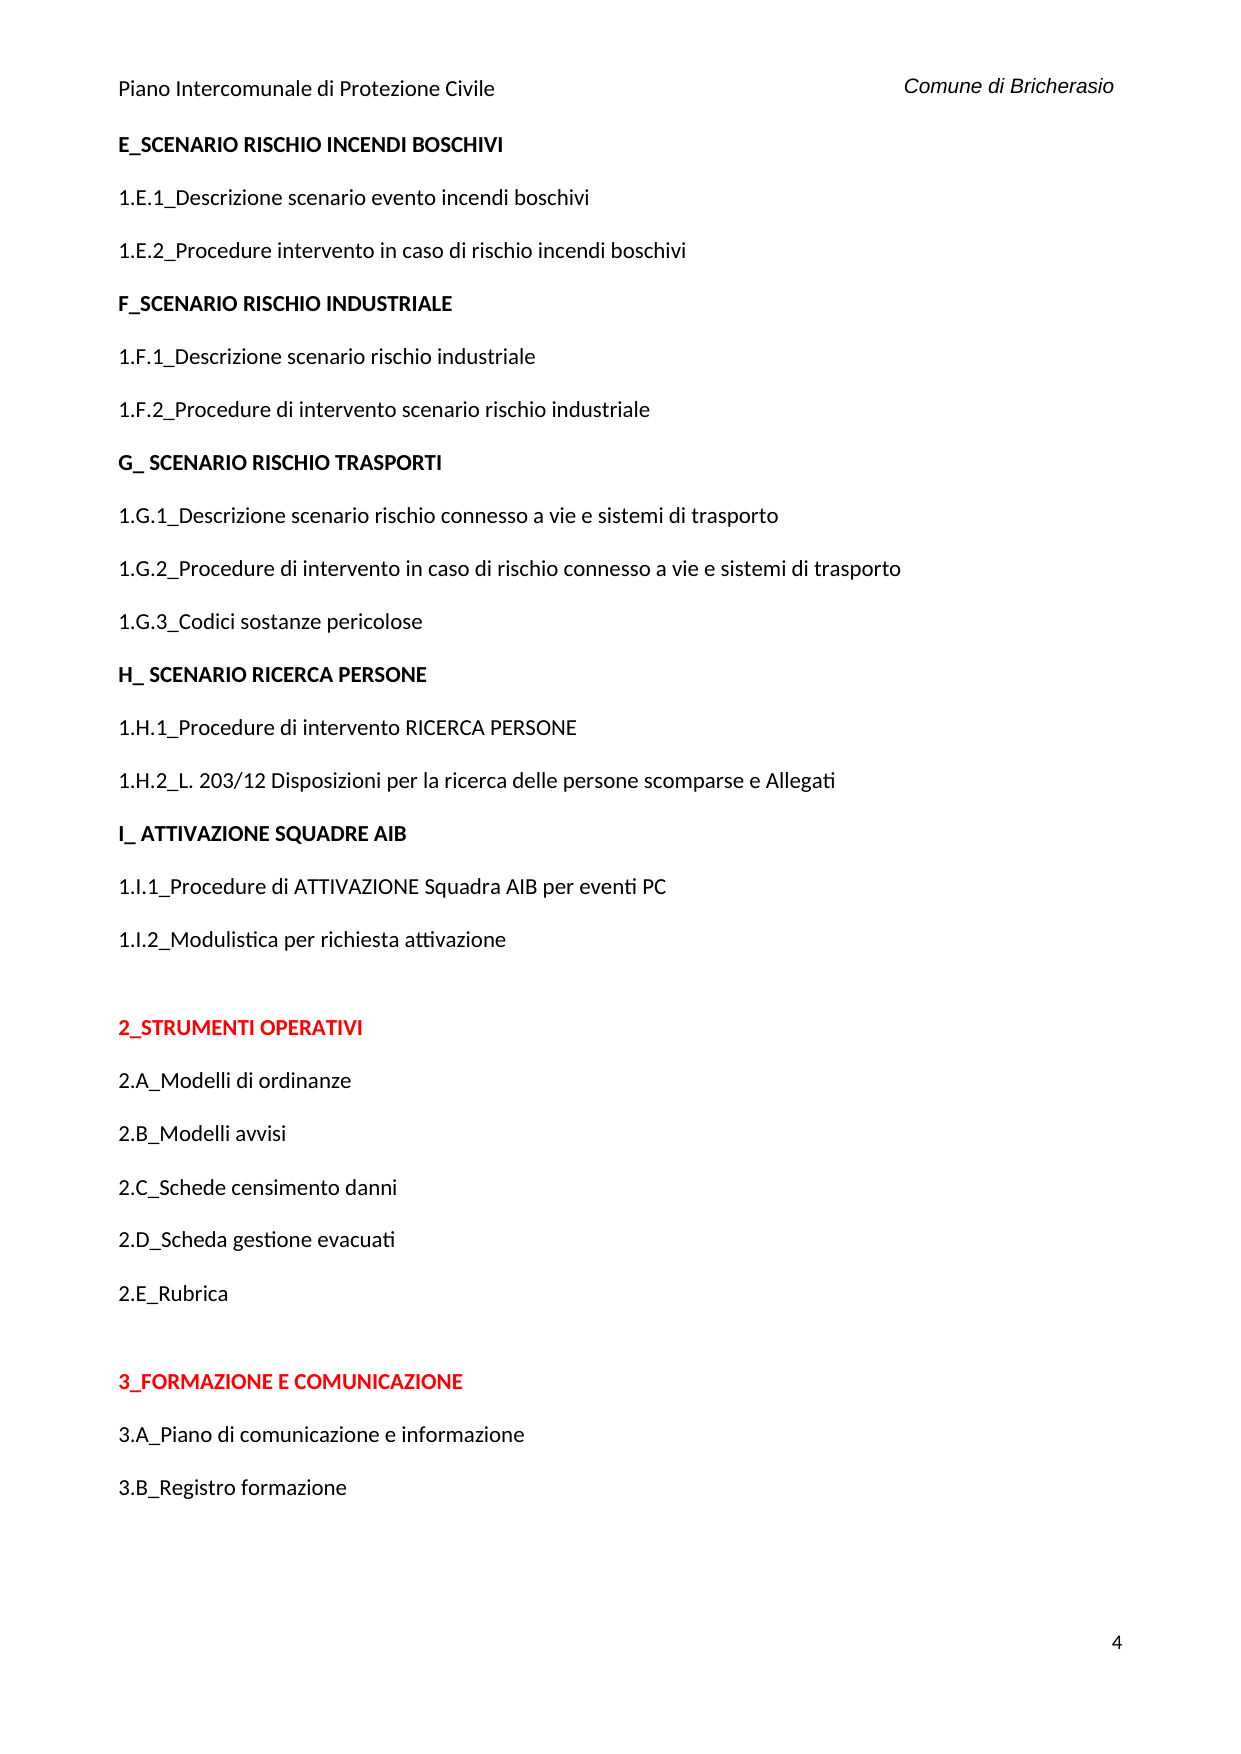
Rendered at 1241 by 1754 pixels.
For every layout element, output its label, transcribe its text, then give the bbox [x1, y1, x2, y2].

text 1.E.1_Descrizione scenario evento incendi boschivi [118, 183, 1122, 211]
text 1.G.1_Descrizione scenario rischio connesso a vie e sistemi di trasporto [118, 501, 1122, 529]
text 2.C_Schede censimento danni [118, 1173, 1122, 1201]
text H_ SCENARIO RICERCA PERSONE [118, 660, 1122, 688]
text 1.I.2_Modulistica per richiesta attivazione [118, 925, 1122, 953]
text 1.I.1_Procedure di ATTIVAZIONE Squadra AIB per eventi PC [118, 872, 1122, 900]
text 2.A_Modelli di ordinanze [118, 1067, 1122, 1094]
text 3.B_Registro formazione [118, 1473, 1122, 1501]
text F_SCENARIO RISCHIO INDUSTRIALE [118, 289, 1122, 317]
text 1.H.2_L. 203/12 Disposizioni per la ricerca delle persone scomparse e Allegati [118, 766, 1122, 794]
text 1.F.2_Procedure di intervento scenario rischio industriale [118, 395, 1122, 423]
text E_SCENARIO RISCHIO INCENDI BOSCHIVI [118, 130, 1122, 158]
text 2.B_Modelli avvisi [118, 1119, 1122, 1148]
text 1.F.1_Descrizione scenario rischio industriale [118, 342, 1122, 370]
text 1.G.3_Codici sostanze pericolose [118, 607, 1122, 635]
text 1.E.2_Procedure intervento in caso di rischio incendi boschivi [118, 236, 1122, 264]
text 3_FORMAZIONE E COMUNICAZIONE [118, 1367, 1122, 1395]
text 2.E_Rubrica [118, 1279, 1122, 1307]
text 1.G.2_Procedure di intervento in caso di rischio connesso a vie e sistemi di trasporto [118, 554, 1122, 582]
text G_ SCENARIO RISCHIO TRASPORTI [118, 448, 1122, 476]
text 3.A_Piano di comunicazione e informazione [118, 1420, 1122, 1448]
text 2_STRUMENTI OPERATIVI [118, 1013, 1122, 1042]
text 2.D_Scheda gestione evacuati [118, 1226, 1122, 1254]
text I_ ATTIVAZIONE SQUADRE AIB [118, 819, 1122, 847]
text 1.H.1_Procedure di intervento RICERCA PERSONE [118, 713, 1122, 741]
